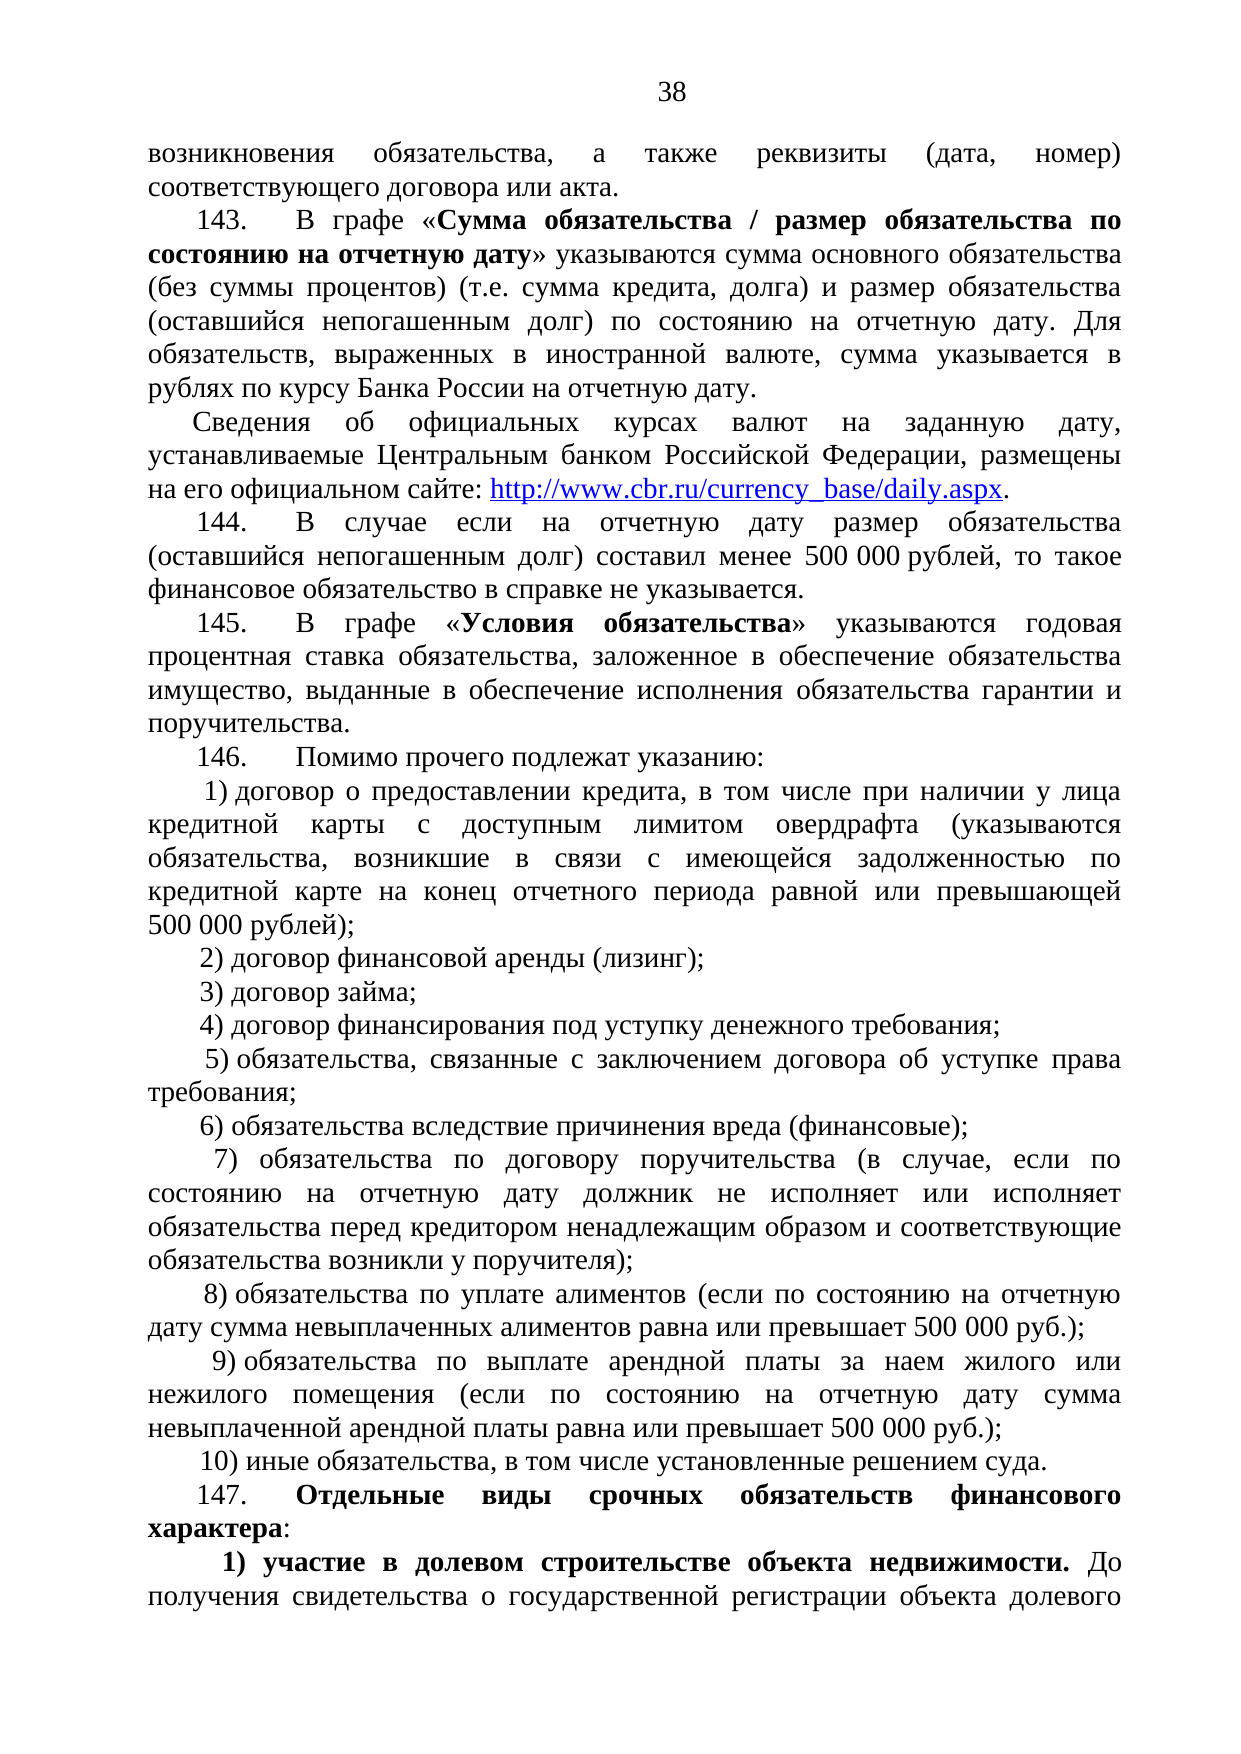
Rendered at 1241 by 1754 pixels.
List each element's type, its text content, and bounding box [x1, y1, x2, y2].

list Помимо прочего подлежат указанию: [148, 739, 1122, 773]
list В случае если на отчетную дату размер обязательства (оставшийся непогашенным долг) составил менее 500 000 рублей, то такое финансовое обязательство в справке не указывается. [148, 504, 1122, 605]
text Сведения об официальных курсах валют на заданную дату, устанавливаемые Центральным банком Российской Федерации, размещены на его официальном сайте: http://www.cbr.ru/currency_base/daily.aspx. [148, 404, 1122, 504]
text 10) иные обязательства, в том числе установленные решением суда. [148, 1443, 1122, 1477]
list Отдельные виды срочных обязательств финансового характера: [148, 1477, 1122, 1544]
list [148, 135, 1122, 202]
text 1) договор о предоставлении кредита, в том числе при наличии у лица кредитной карты с доступным лимитом овердрафта (указываются обязательства, возникшие в связи с имеющейся задолженностью по кредитной карте на конец отчетного периода равной или превышающей 500 000 рублей); [148, 773, 1122, 940]
text 6) обязательства вследствие причинения вреда (финансовые); [148, 1108, 1122, 1142]
text 3) договор займа; [148, 974, 1122, 1007]
text 9) обязательства по выплате арендной платы за наем жилого или нежилого помещения (если по состоянию на отчетную дату сумма невыплаченной арендной платы равна или превышает 500 000 руб.); [148, 1343, 1122, 1443]
list В графе «Условия обязательства» указываются годовая процентная ставка обязательства, заложенное в обеспечение обязательства имущество, выданные в обеспечение исполнения обязательства гарантии и поручительства. [148, 605, 1122, 739]
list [148, 1544, 1122, 1611]
list 4) договор финансирования под уступку денежного требования; [148, 1007, 1122, 1041]
text 8) обязательства по уплате алиментов (если по состоянию на отчетную дату сумма невыплаченных алиментов равна или превышает 500 000 руб.); [148, 1276, 1122, 1343]
list 5) обязательства, связанные с заключением договора об уступке права требования; [148, 1041, 1122, 1108]
list В графе «Сумма обязательства / размер обязательства по состоянию на отчетную дату» указываются сумма основного обязательства (без суммы процентов) (т.е. сумма кредита, долга) и размер обязательства (оставшийся непогашенным долг) по состоянию на отчетную дату. Для обязательств, выраженных в иностранной валюте, сумма указывается в рублях по курсу Банка России на отчетную дату. [148, 202, 1122, 404]
text 7) обязательства по договору поручительства (в случае, если по состоянию на отчетную дату должник не исполняет или исполняет обязательства перед кредитором ненадлежащим образом и соответствующие обязательства возникли у поручителя); [148, 1142, 1122, 1276]
text 2) договор финансовой аренды (лизинг); [148, 940, 1122, 974]
